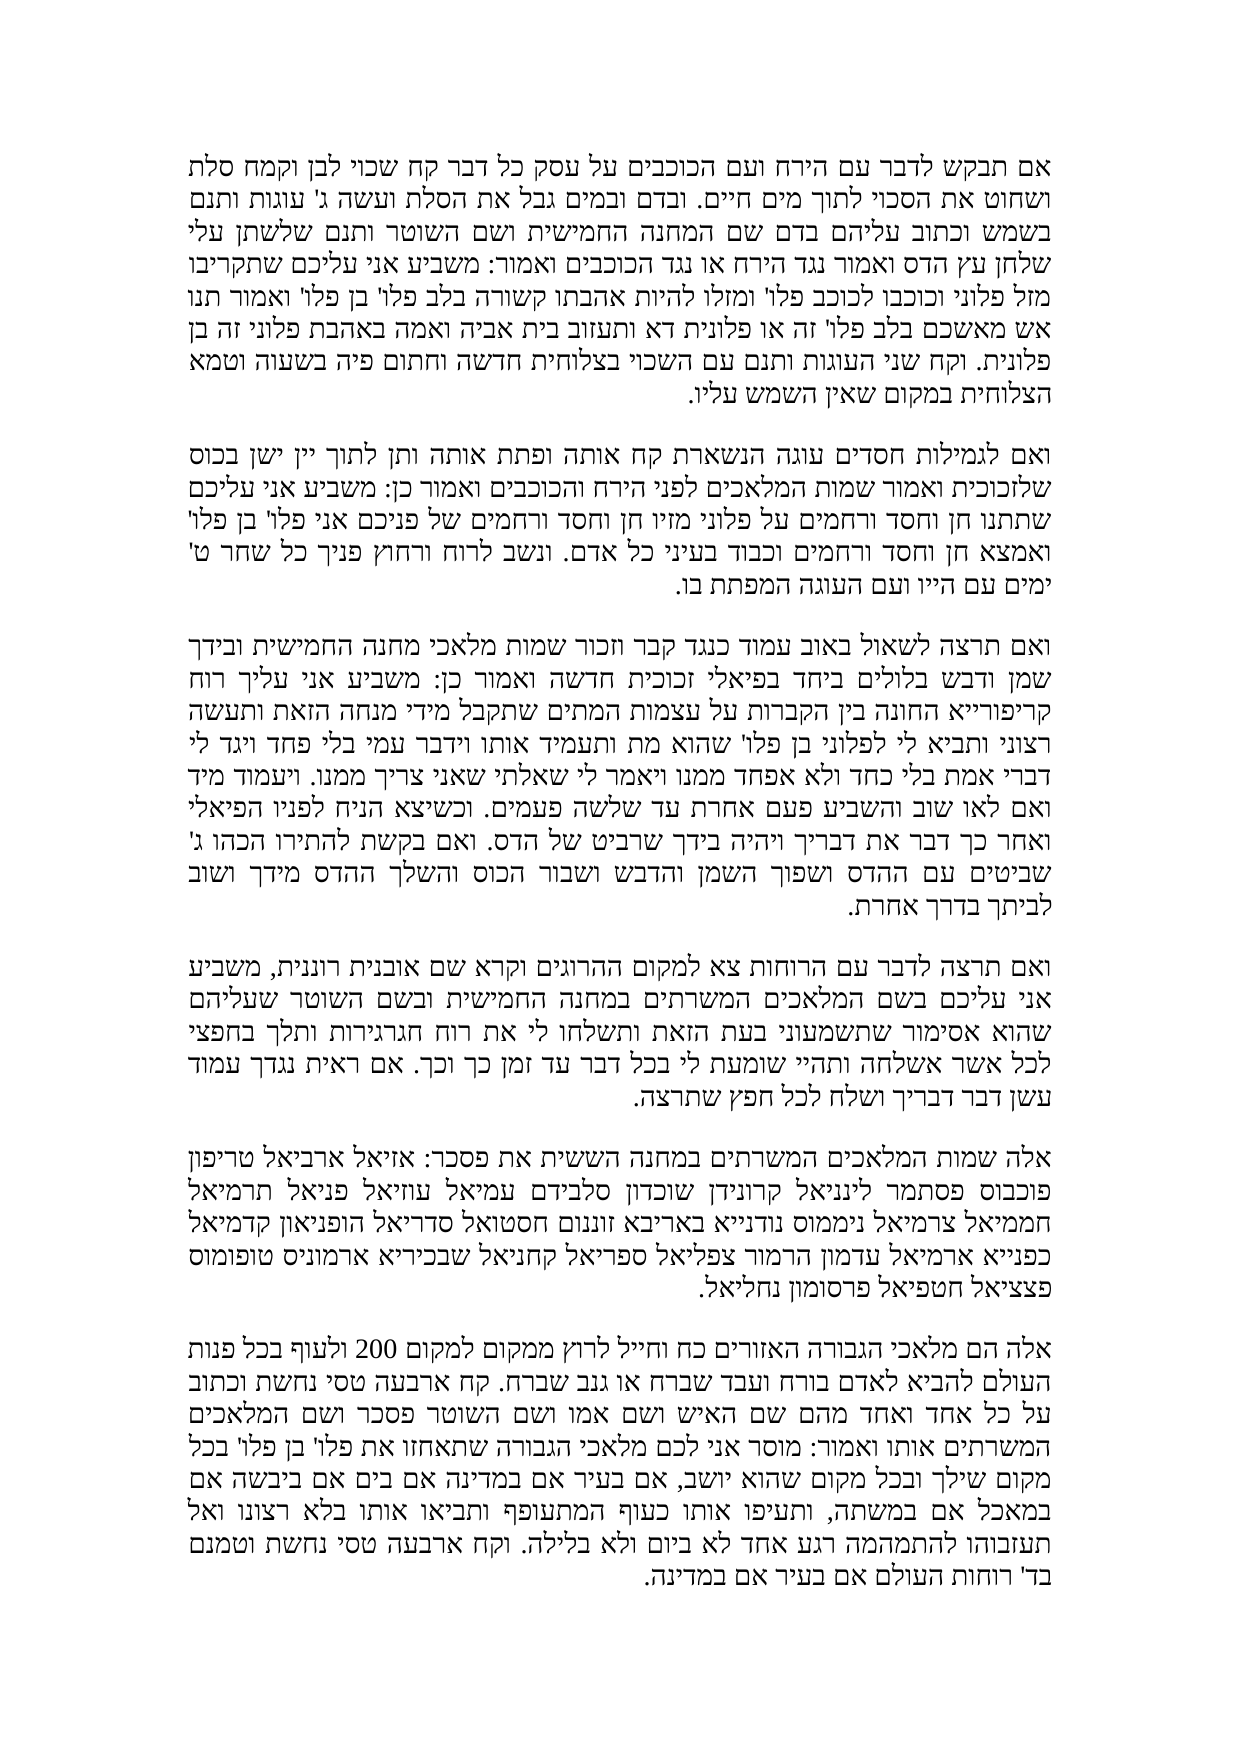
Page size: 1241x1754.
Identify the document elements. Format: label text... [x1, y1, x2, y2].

text אלה שמות המלאכים המשרתים במחנה הששית את פסכר: אזיאל ארביאל טריפון פוכבוס פסתמר לינניאל קרונידן שוכדון סלבידם עמיאל עוזיאל פניאל תרמיאל חממיאל צרמיאל ניממוס נודנייא באריבא זוננום חסטואל סדריאל הופניאון קדמיאל כפנייא ארמיאל עדמון הרמור צפליאל ספריאל קחניאל שבכיריא ארמוניס טופומוס פצציאל חטפיאל פרסומון נחליאל. [187, 1141, 1053, 1303]
text אלה הם מלאכי הגבורה האזורים כח וחייל לרוץ ממקום למקום 200 ולעוף בכל פנות העולם להביא לאדם בורח ועבד שברח או גנב שברח. קח ארבעה טסי נחשת וכתוב על כל אחד ואחד מהם שם האיש ושם אמו ושם השוטר פסכר ושם המלאכים המשרתים אותו ואמור: מוסר אני לכם מלאכי הגבורה שתאחזו את פלו' בן פלו' בכל מקום שילך ובכל מקום שהוא יושב, אם בעיר אם במדינה אם בים אם ביבשה אם במאכל אם במשתה, ותעיפו אותו כעוף המתעופף ותביאו אותו בלא רצונו ואל תעזבוהו להתמהמה רגע אחד לא ביום ולא בלילה. וקח ארבעה טסי נחשת וטמנם בד' רוחות העולם אם בעיר אם במדינה. [187, 1332, 1053, 1592]
text ואם תרצה לשאול באוב עמוד כנגד קבר וזכור שמות מלאכי מחנה החמישית ובידך שמן ודבש בלולים ביחד בפיאלי זכוכית חדשה ואמור כן: משביע אני עליך רוח קריפורייא החונה בין הקברות על עצמות המתים שתקבל מידי מנחה הזאת ותעשה רצוני ותביא לי לפלוני בן פלו' שהוא מת ותעמיד אותו וידבר עמי בלי פחד ויגד לי דברי אמת בלי כחד ולא אפחד ממנו ויאמר לי שאלתי שאני צריך ממנו. ויעמוד מיד ואם לאו שוב והשביע פעם אחרת עד שלשה פעמים. וכשיצא הניח לפניו הפיאלי ואחר כך דבר את דבריך ויהיה בידך שרביט של הדס. ואם בקשת להתירו הכהו ג' שביטים עם ההדס ושפוך השמן והדבש ושבור הכוס והשלך ההדס מידך ושוב לביתך בדרך אחרת. [187, 629, 1053, 921]
text ואם תרצה לדבר עם הרוחות צא למקום ההרוגים וקרא שם אובנית רוננית, משביע אני עליכם בשם המלאכים המשרתים במחנה החמישית ובשם השוטר שעליהם שהוא אסימור שתשמעוני בעת הזאת ותשלחו לי את רוח חגרגירות ותלך בחפצי לכל אשר אשלחה ותהיי שומעת לי בכל דבר עד זמן כך וכך. אם ראית נגדך עמוד עשן דבר דבריך ושלח לכל חפץ שתרצה. [187, 950, 1053, 1112]
text ואם לגמילות חסדים עוגה הנשארת קח אותה ופתת אותה ותן לתוך יין ישן בכוס שלזכוכית ואמור שמות המלאכים לפני הירח והכוכבים ואמור כן: משביע אני עליכם שתתנו חן וחסד ורחמים על פלוני מזיו חן וחסד ורחמים של פניכם אני פלו' בן פלו' ואמצא חן וחסד ורחמים וכבוד בעיני כל אדם. ונשב לרוח ורחוץ פניך כל שחר ט' ימים עם הייו ועם העוגה המפתת בו. [187, 438, 1053, 600]
text אם תבקש לדבר עם הירח ועם הכוכבים על עסק כל דבר קח שכוי לבן וקמח סלת ושחוט את הסכוי לתוך מים חיים. ובדם ובמים גבל את הסלת ועשה ג' עוגות ותנם בשמש וכתוב עליהם בדם שם המחנה החמישית ושם השוטר ותנם שלשתן עלי שלחן עץ הדס ואמור נגד הירח או נגד הכוכבים ואמור: משביע אני עליכם שתקריבו מזל פלוני וכוכבו לכוכב פלו' ומזלו להיות אהבתו קשורה בלב פלו' בן פלו' ואמור תנו אש מאשכם בלב פלו' זה או פלונית דא ותעזוב בית אביה ואמה באהבת פלוני זה בן פלונית. וקח שני העוגות ותנם עם השכוי בצלוחית חדשה וחתום פיה בשעוה וטמא הצלוחית במקום שאין השמש עליו. [187, 150, 1053, 409]
